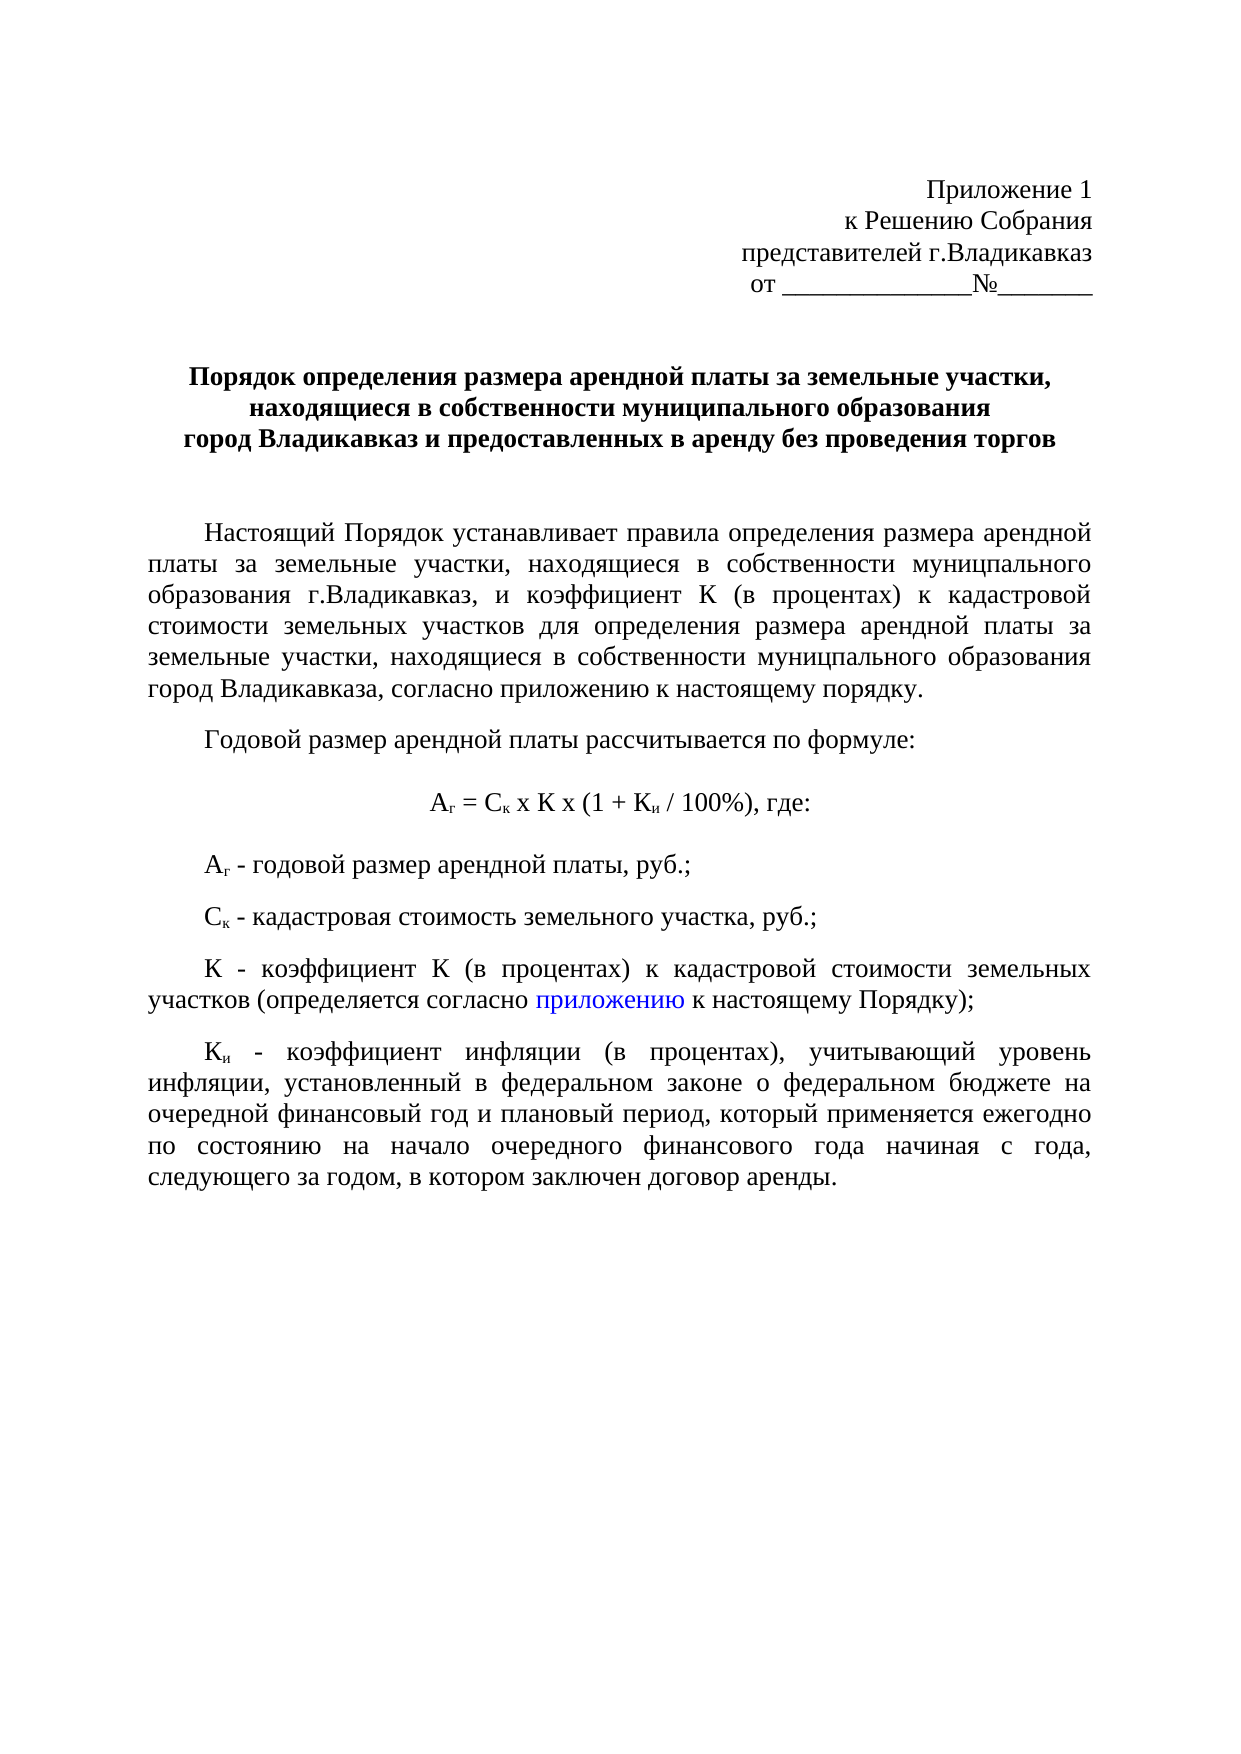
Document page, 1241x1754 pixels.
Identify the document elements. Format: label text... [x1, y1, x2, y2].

text Приложение 1 [148, 173, 1092, 204]
text Настоящий Порядок устанавливает правила определения размера арендной платы за земельные участки, находящиеся в собственности муницпального образования г.Владикавказ, и коэффициент К (в процентах) к кадастровой стоимости земельных участков для определения размера арендной платы за земельные участки, находящиеся в собственности муницпального образования город Владикавказа, согласно приложению к настоящему порядку. [148, 516, 1092, 703]
text от ______________№_______ [148, 267, 1092, 298]
text Аг - годовой размер арендной платы, руб.; [148, 848, 1092, 879]
text Ки - коэффициент инфляции (в процентах), учитывающий уровень инфляции, установленный в федеральном законе о федеральном бюджете на очередной финансовый год и плановый период, который применяется ежегодно по состоянию на начало очередного финансового года начиная с года, следующего за годом, в котором заключен договор аренды. [148, 1035, 1092, 1191]
text представителей г.Владикавказ [148, 236, 1092, 267]
text Ск - кадастровая стоимость земельного участка, руб.; [148, 900, 1092, 931]
text К - коэффициент К (в процентах) к кадастровой стоимости земельных участков (определяется согласно приложению к настоящему Порядку); [148, 952, 1092, 1014]
text к Решению Собрания [148, 204, 1092, 236]
title город Владикавказ и предоставленных в аренду без проведения торгов [148, 422, 1092, 454]
text Аг = Ск x К x (1 + Ки / 100%), где: [148, 786, 1092, 817]
title Порядок определения размера арендной платы за земельные участки, находящиеся в собственности муниципального образования [148, 360, 1092, 422]
text Годовой размер арендной платы рассчитывается по формуле: [148, 724, 1092, 755]
